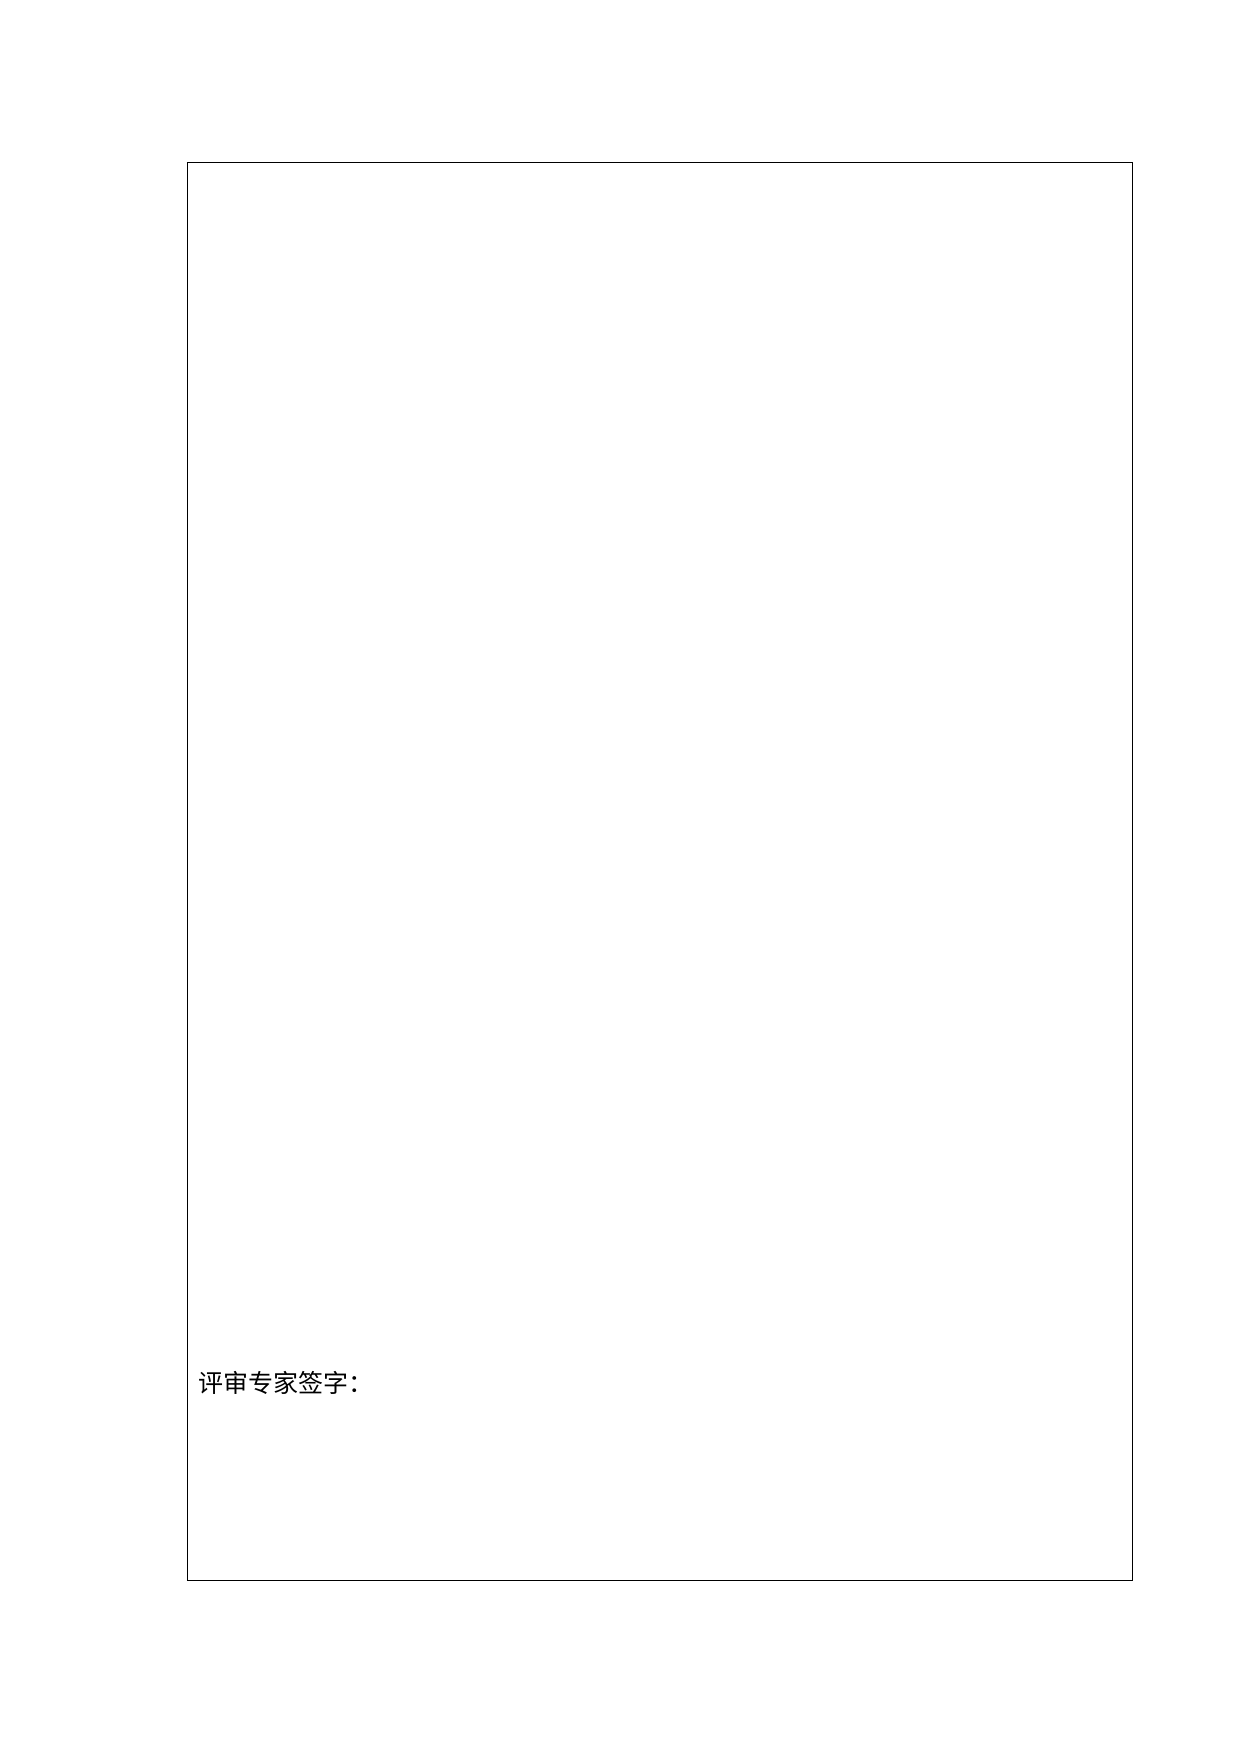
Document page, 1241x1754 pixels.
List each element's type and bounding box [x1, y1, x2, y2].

table_cell [188, 163, 1132, 1579]
